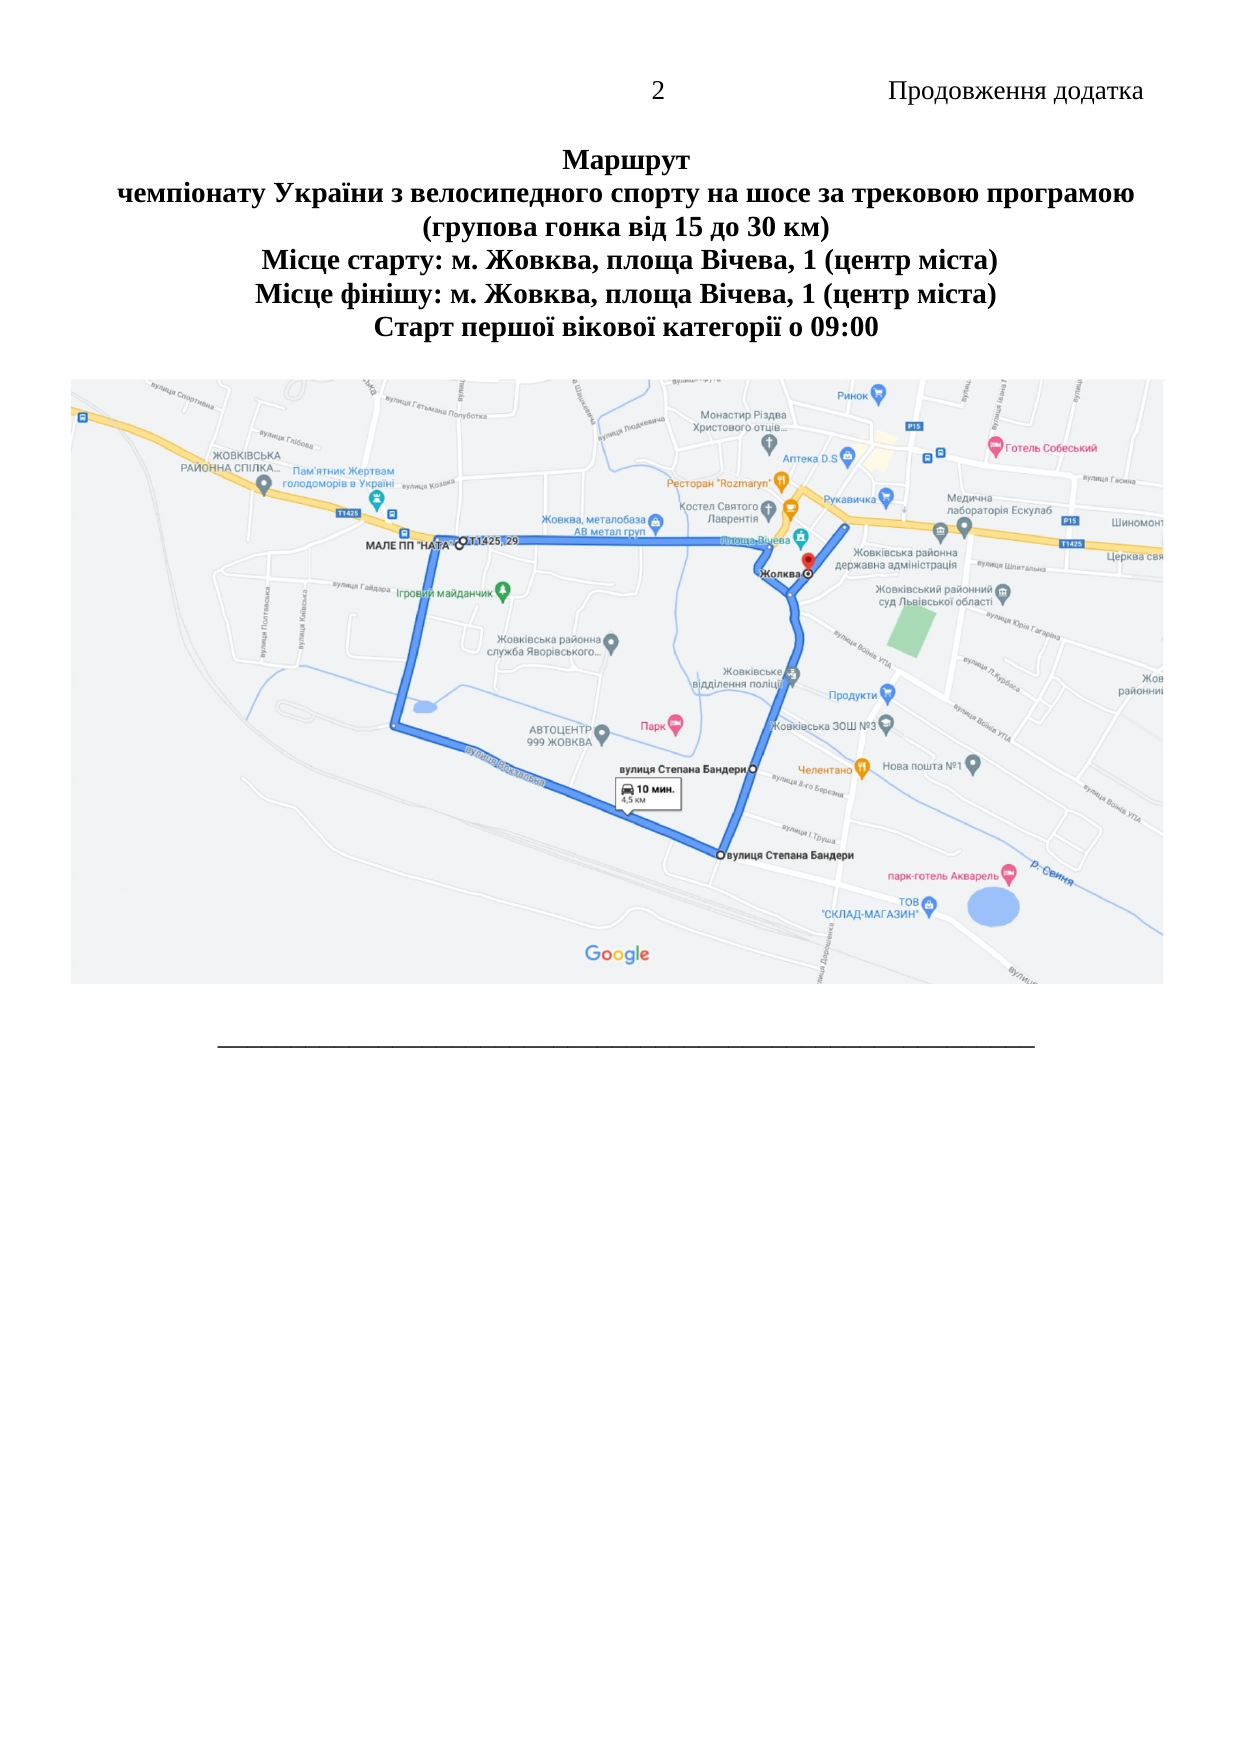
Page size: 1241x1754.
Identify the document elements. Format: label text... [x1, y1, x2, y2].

text Місце старту: м. Жовква, площа Вічева, 1 (центр міста) [71, 242, 1181, 276]
text (групова гонка від 15 до 30 км) [71, 209, 1181, 242]
text чемпіонату України з велосипедного спорту на шосе за трековою програмою [71, 175, 1181, 209]
text Місце фінішу: м. Жовква, площа Вічева, 1 (центр міста) [71, 276, 1181, 309]
picture [70, 376, 1166, 984]
text ________________________________________________________ [71, 1017, 1181, 1051]
text Маршрут [71, 142, 1181, 175]
text Старт першої вікової категорії о 09:00 [71, 309, 1181, 343]
